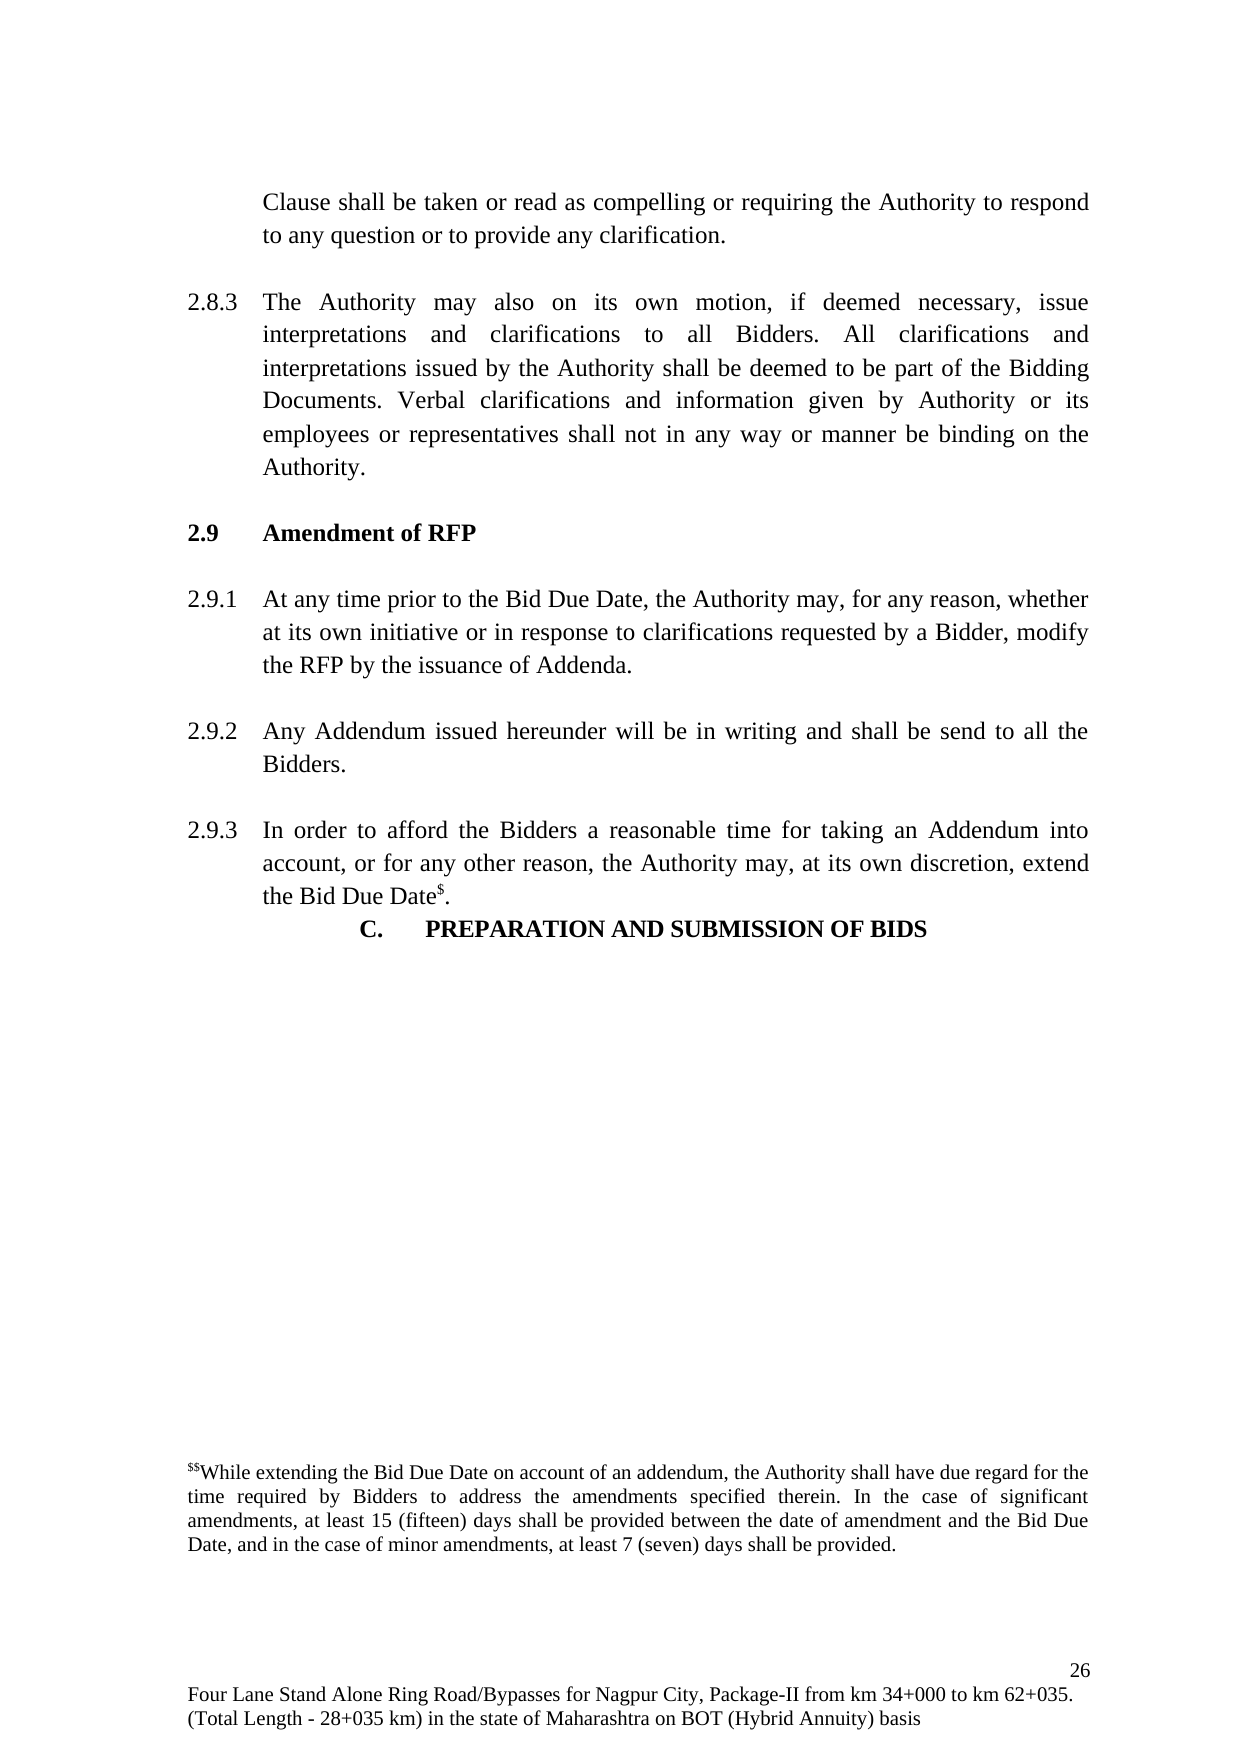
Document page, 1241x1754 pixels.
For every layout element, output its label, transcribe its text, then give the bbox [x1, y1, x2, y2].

list The Authority may also on its own motion, if deemed necessary, issue interpretations and clarifications to all Bidders. All clarifications and interpretations issued by the Authority shall be deemed to be part of the Bidding Documents. Verbal clarifications and information given by Authority or its employees or representatives shall not in any way or manner be binding on the Authority. [187, 287, 1090, 480]
text C. PREPARATION AND SUBMISSION OF BIDS [196, 914, 1090, 943]
list Amendment of RFP [187, 518, 1090, 546]
list At any time prior to the Bid Due Date, the Authority may, for any reason, whether at its own initiative or in response to clarifications requested by a Bidder, modify the RFP by the issuance of Addenda. [187, 584, 1090, 678]
list Any Addendum issued hereunder will be in writing and shall be send to all the Bidders. [187, 716, 1090, 778]
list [187, 187, 1090, 249]
list In order to afford the Bidders a reasonable time for taking an Addendum into account, or for any other reason, the Authority may, at its own discretion, extend the Bid Due Date$. [187, 815, 1090, 910]
